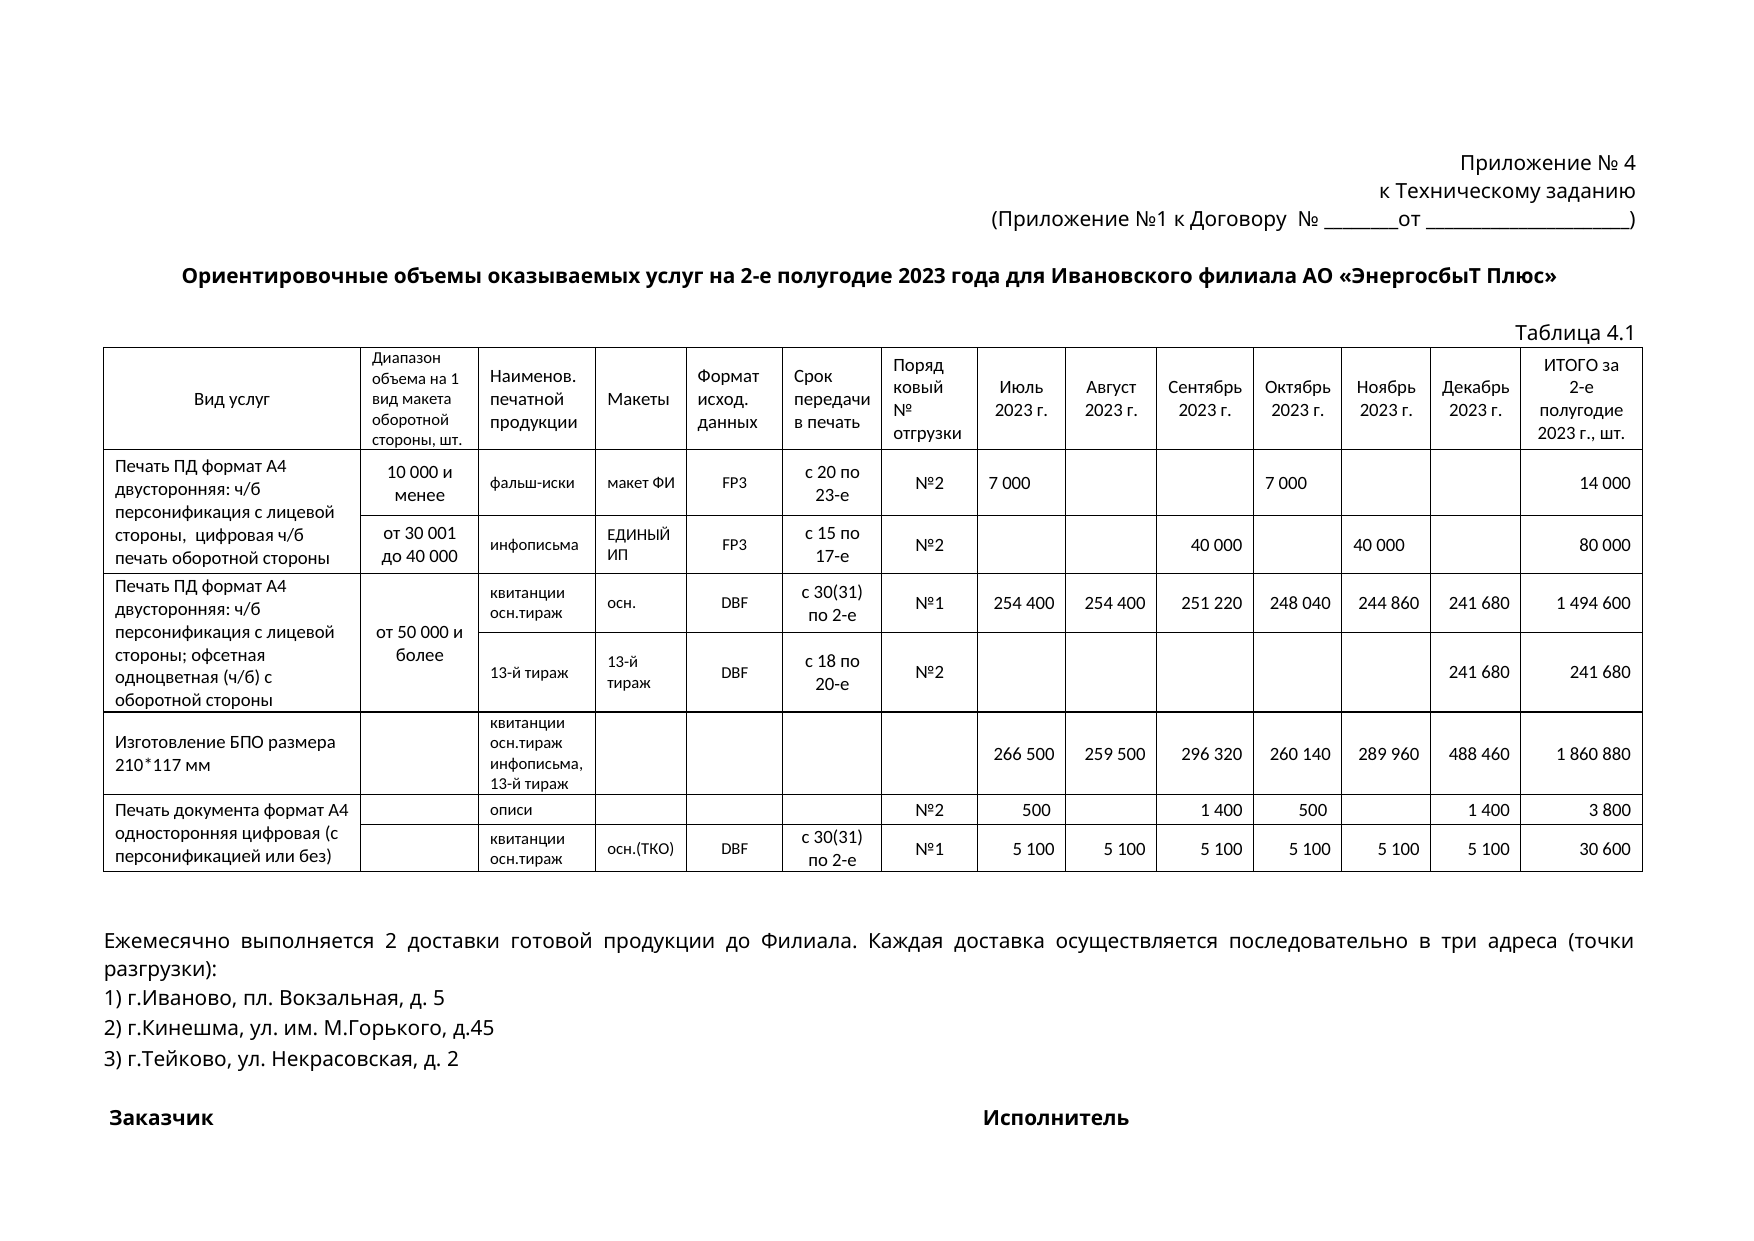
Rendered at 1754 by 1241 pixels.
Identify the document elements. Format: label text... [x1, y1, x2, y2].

table_cell №1 [882, 574, 977, 632]
text Ориентировочные объемы оказываемых услуг на 2-е полугодие 2023 года для Ивановского филиала АО «ЭнергосбыТ Плюс» [103, 261, 1636, 290]
table_cell 30 600 [1521, 825, 1642, 871]
table_cell от 30 001 до 40 000 [361, 516, 478, 573]
table_cell [596, 795, 686, 824]
table_cell 40 000 [1157, 516, 1253, 573]
text Ежемесячно выполняется 2 доставки готовой продукции до Филиала. Каждая доставка осуществляется последовательно в три адреса (точки разгрузки): [103, 926, 1636, 983]
table_cell 488 460 [1431, 713, 1520, 794]
table_cell [687, 795, 782, 824]
table_cell [882, 713, 977, 794]
table_cell FP3 [687, 450, 782, 515]
table_cell [1342, 450, 1430, 515]
table_header Макеты [596, 348, 686, 449]
table_cell Изготовление БПО размера 210*117 мм [104, 713, 360, 794]
text 3) г.Тейково, ул. Некрасовская, д. 2 [103, 1044, 1636, 1072]
table_cell квитанции осн.тираж [479, 574, 595, 632]
table_cell 260 140 [1254, 713, 1341, 794]
table_cell [978, 633, 1065, 711]
table_cell 244 860 [1342, 574, 1430, 632]
table_cell [1342, 795, 1430, 824]
table_cell с 30(31) по 2-е [783, 825, 881, 871]
table_cell [1342, 633, 1430, 711]
table_cell 1 860 880 [1521, 713, 1642, 794]
table_cell 1 400 [1431, 795, 1520, 824]
table_cell 248 040 [1254, 574, 1341, 632]
table_cell 80 000 [1521, 516, 1642, 573]
table_cell DBF [687, 825, 782, 871]
table_cell от 50 000 и более [361, 574, 478, 711]
table_cell [687, 713, 782, 794]
table_cell 40 000 [1342, 516, 1430, 573]
table_cell 241 680 [1431, 574, 1520, 632]
table_cell Печать ПД формат А4 двусторонняя: ч/б персонификация с лицевой стороны, цифровая ч/б печать оборотной стороны [104, 450, 360, 573]
table_cell 1 400 [1157, 795, 1253, 824]
table_cell 5 100 [1342, 825, 1430, 871]
table_cell с 20 по 23-е [783, 450, 881, 515]
table_header Июль 2023 г. [978, 348, 1065, 449]
table_cell [361, 825, 478, 871]
table_cell осн.(ТКО) [596, 825, 686, 871]
table_cell 296 320 [1157, 713, 1253, 794]
table_cell 7 000 [978, 450, 1065, 515]
table_cell [783, 795, 881, 824]
table_cell 13-й тираж [479, 633, 595, 711]
table_cell 500 [978, 795, 1065, 824]
table_cell №2 [882, 633, 977, 711]
table_cell 266 500 [978, 713, 1065, 794]
table_cell ЕДИНЫЙ ИП [596, 516, 686, 573]
table_cell 3 800 [1521, 795, 1642, 824]
table_cell 5 100 [1254, 825, 1341, 871]
table_cell [1066, 795, 1156, 824]
table_cell №2 [882, 450, 977, 515]
table_cell №2 [882, 516, 977, 573]
table_cell FP3 [687, 516, 782, 573]
table_cell осн. [596, 574, 686, 632]
table_cell [1254, 633, 1341, 711]
table_cell квитанции осн.тираж [479, 825, 595, 871]
table_cell DBF [687, 633, 782, 711]
table_cell 13-й тираж [596, 633, 686, 711]
text к Техническому заданию [103, 176, 1636, 204]
table_cell 10 000 и менее [361, 450, 478, 515]
text Таблица 4.1 [103, 318, 1636, 347]
text Заказчик Исполнитель [103, 1103, 1636, 1131]
table_cell 254 400 [978, 574, 1065, 632]
table_cell с 18 по 20-е [783, 633, 881, 711]
table_cell Печать ПД формат А4 двусторонняя: ч/б персонификация с лицевой стороны; офсетная одноцветная (ч/б) с оборотной стороны [104, 574, 360, 711]
table_cell квитанции осн.тираж инфописьма, 13-й тираж [479, 713, 595, 794]
table_cell [596, 713, 686, 794]
table_header Вид услуг [104, 348, 360, 449]
table_cell [1431, 516, 1520, 573]
table_header ИТОГО за 2-е полугодие 2023 г., шт. [1521, 348, 1642, 449]
table_cell 7 000 [1254, 450, 1341, 515]
table_cell [1254, 516, 1341, 573]
table_header Декабрь 2023 г. [1431, 348, 1520, 449]
table_cell описи [479, 795, 595, 824]
table_cell фальш-иски [479, 450, 595, 515]
table_cell [978, 516, 1065, 573]
table_cell 14 000 [1521, 450, 1642, 515]
table_cell [361, 713, 478, 794]
table_cell 5 100 [1066, 825, 1156, 871]
table_cell Печать документа формат А4 односторонняя цифровая (с персонификацией или без) [104, 795, 360, 871]
table_cell DBF [687, 574, 782, 632]
table_cell 259 500 [1066, 713, 1156, 794]
table_cell [361, 795, 478, 824]
table_header Ноябрь 2023 г. [1342, 348, 1430, 449]
table_cell c 15 по 17-е [783, 516, 881, 573]
table_cell [1431, 450, 1520, 515]
text 2) г.Кинешма, ул. им. М.Горького, д.45 [103, 1013, 1636, 1042]
table_cell 251 220 [1157, 574, 1253, 632]
table_cell 241 680 [1521, 633, 1642, 711]
table_cell 241 680 [1431, 633, 1520, 711]
table_cell 254 400 [1066, 574, 1156, 632]
table_cell 500 [1254, 795, 1341, 824]
table_cell 1 494 600 [1521, 574, 1642, 632]
table_cell №2 [882, 795, 977, 824]
table_cell 5 100 [1431, 825, 1520, 871]
text Приложение № 4 [103, 148, 1636, 176]
table_cell инфописьма [479, 516, 595, 573]
table_cell макет ФИ [596, 450, 686, 515]
table_cell [1157, 450, 1253, 515]
table_cell [1066, 450, 1156, 515]
text (Приложение №1 к Договору № ________от ______________________) [103, 204, 1636, 233]
table_cell 289 960 [1342, 713, 1430, 794]
table_header Октябрь 2023 г. [1254, 348, 1341, 449]
table_cell 5 100 [978, 825, 1065, 871]
table_header Диапазон объема на 1 вид макета оборотной стороны, шт. [361, 348, 478, 449]
table_header Срок передачи в печать [783, 348, 881, 449]
table_header Поряд ковый № отгрузки [882, 348, 977, 449]
table_cell [1066, 633, 1156, 711]
table_cell 5 100 [1157, 825, 1253, 871]
table_header Август 2023 г. [1066, 348, 1156, 449]
text 1) г.Иваново, пл. Вокзальная, д. 5 [103, 983, 1636, 1011]
table_header Наименов. печатной продукции [479, 348, 595, 449]
table_cell [783, 713, 881, 794]
table_header Формат исход. данных [687, 348, 782, 449]
table_cell №1 [882, 825, 977, 871]
table_cell с 30(31) по 2-е [783, 574, 881, 632]
table_cell [1157, 633, 1253, 711]
table_cell [1066, 516, 1156, 573]
table_header Сентябрь 2023 г. [1157, 348, 1253, 449]
